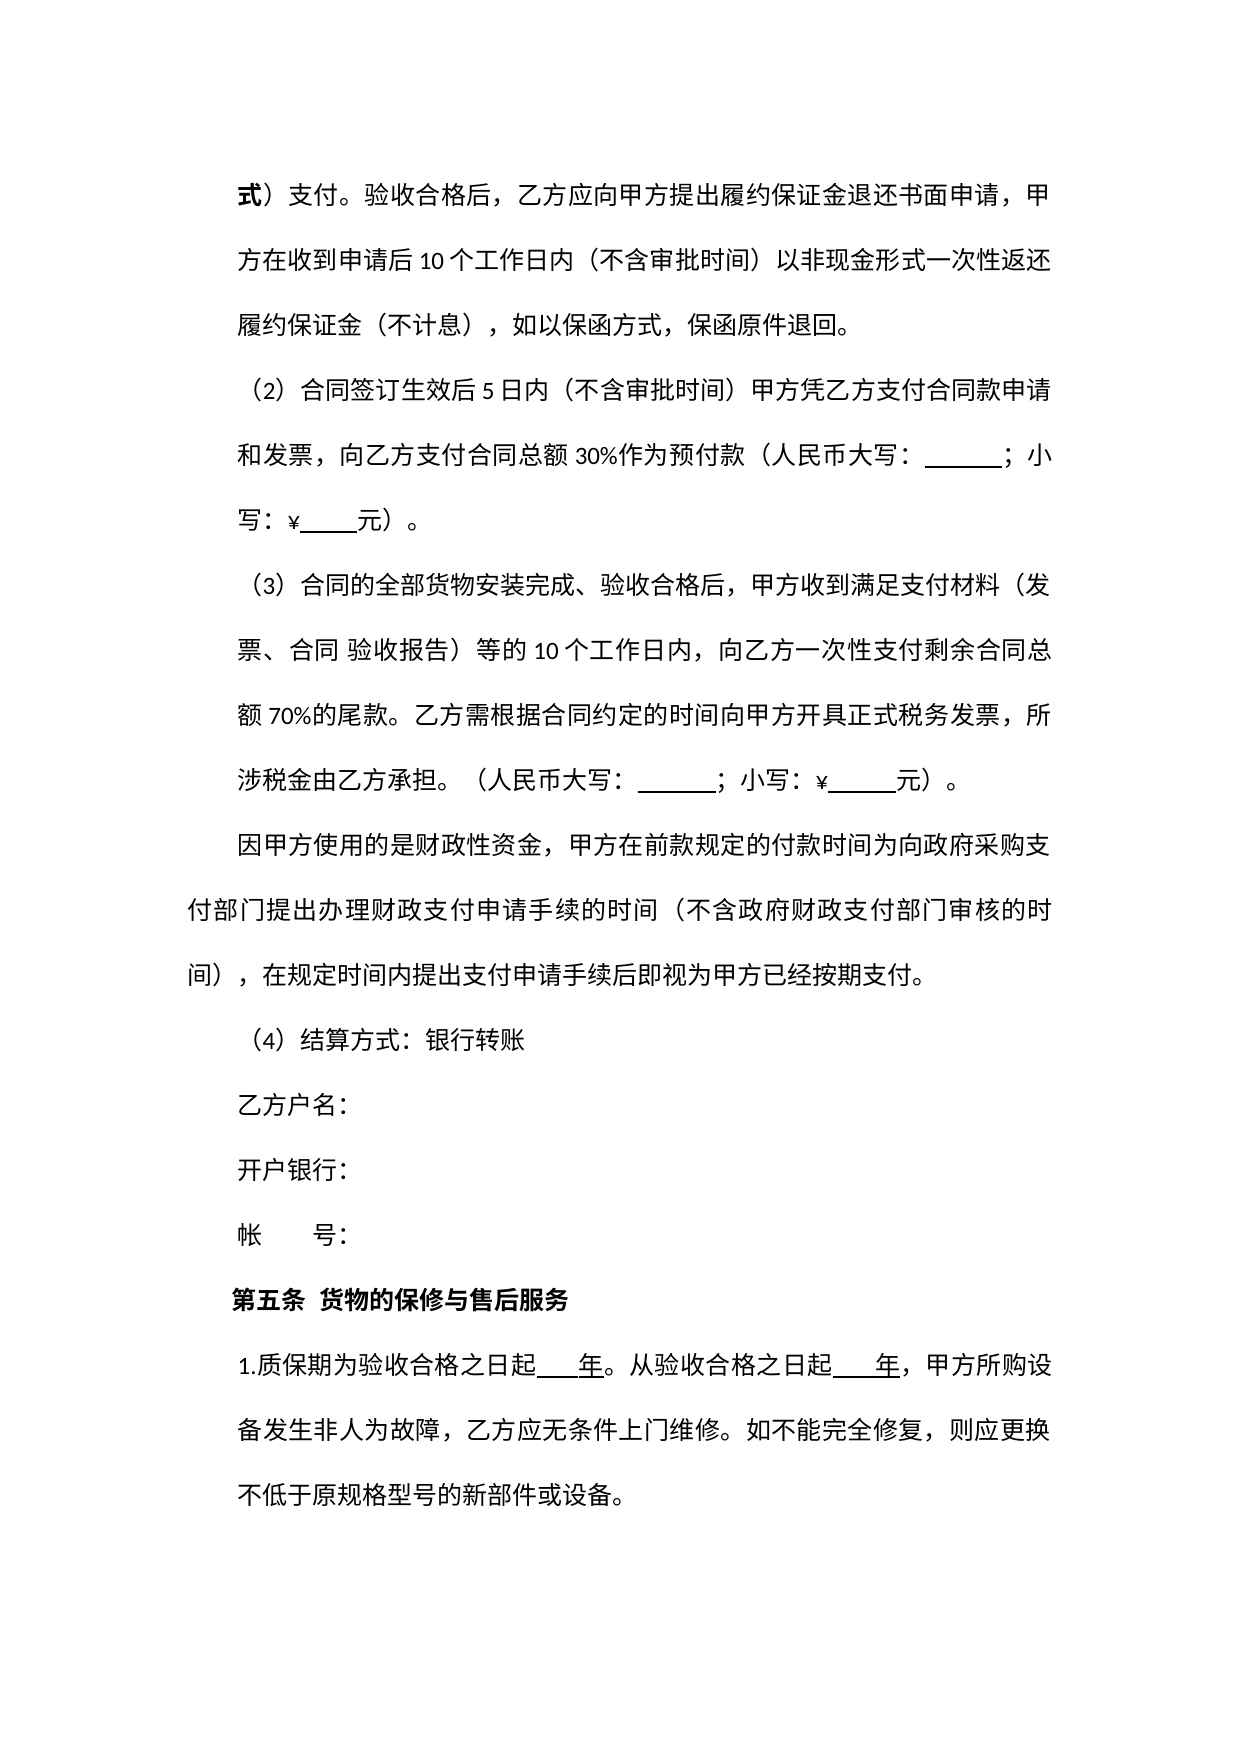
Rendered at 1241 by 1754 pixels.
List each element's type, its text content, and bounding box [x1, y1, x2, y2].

text （3）合同的全部货物安装完成、验收合格后，甲方收到满足支付材料（发票、合同 验收报告）等的10个工作日内，向乙方一次性支付剩余合同总额70%的尾款。乙方需根据合同约定的时间向甲方开具正式税务发票，所涉税金由乙方承担。（人民币大写： ；小写：¥ 元）。 [237, 552, 1053, 812]
text 帐 号： [187, 1202, 1042, 1267]
text 1.质保期为验收合格之日起 年。从验收合格之日起 年，甲方所购设备发生非人为故障，乙方应无条件上门维修。如不能完全修复，则应更换不低于原规格型号的新部件或设备。 [237, 1332, 1053, 1527]
text 开户银行： [187, 1137, 1059, 1202]
text （2）合同签订生效后5日内（不含审批时间）甲方凭乙方支付合同款申请和发票，向乙方支付合同总额30%作为预付款（人民币大写： ；小写：¥ 元）。 [237, 357, 1053, 552]
text （4）结算方式：银行转账 [237, 1007, 1053, 1072]
text 乙方户名： [187, 1072, 1059, 1137]
text 第五条 货物的保修与售后服务 [231, 1267, 1053, 1332]
text 因甲方使用的是财政性资金，甲方在前款规定的付款时间为向政府采购支付部门提出办理财政支付申请手续的时间（不含政府财政支付部门审核的时间），在规定时间内提出支付申请手续后即视为甲方已经按期支付。 [187, 812, 1053, 1007]
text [237, 162, 1053, 357]
